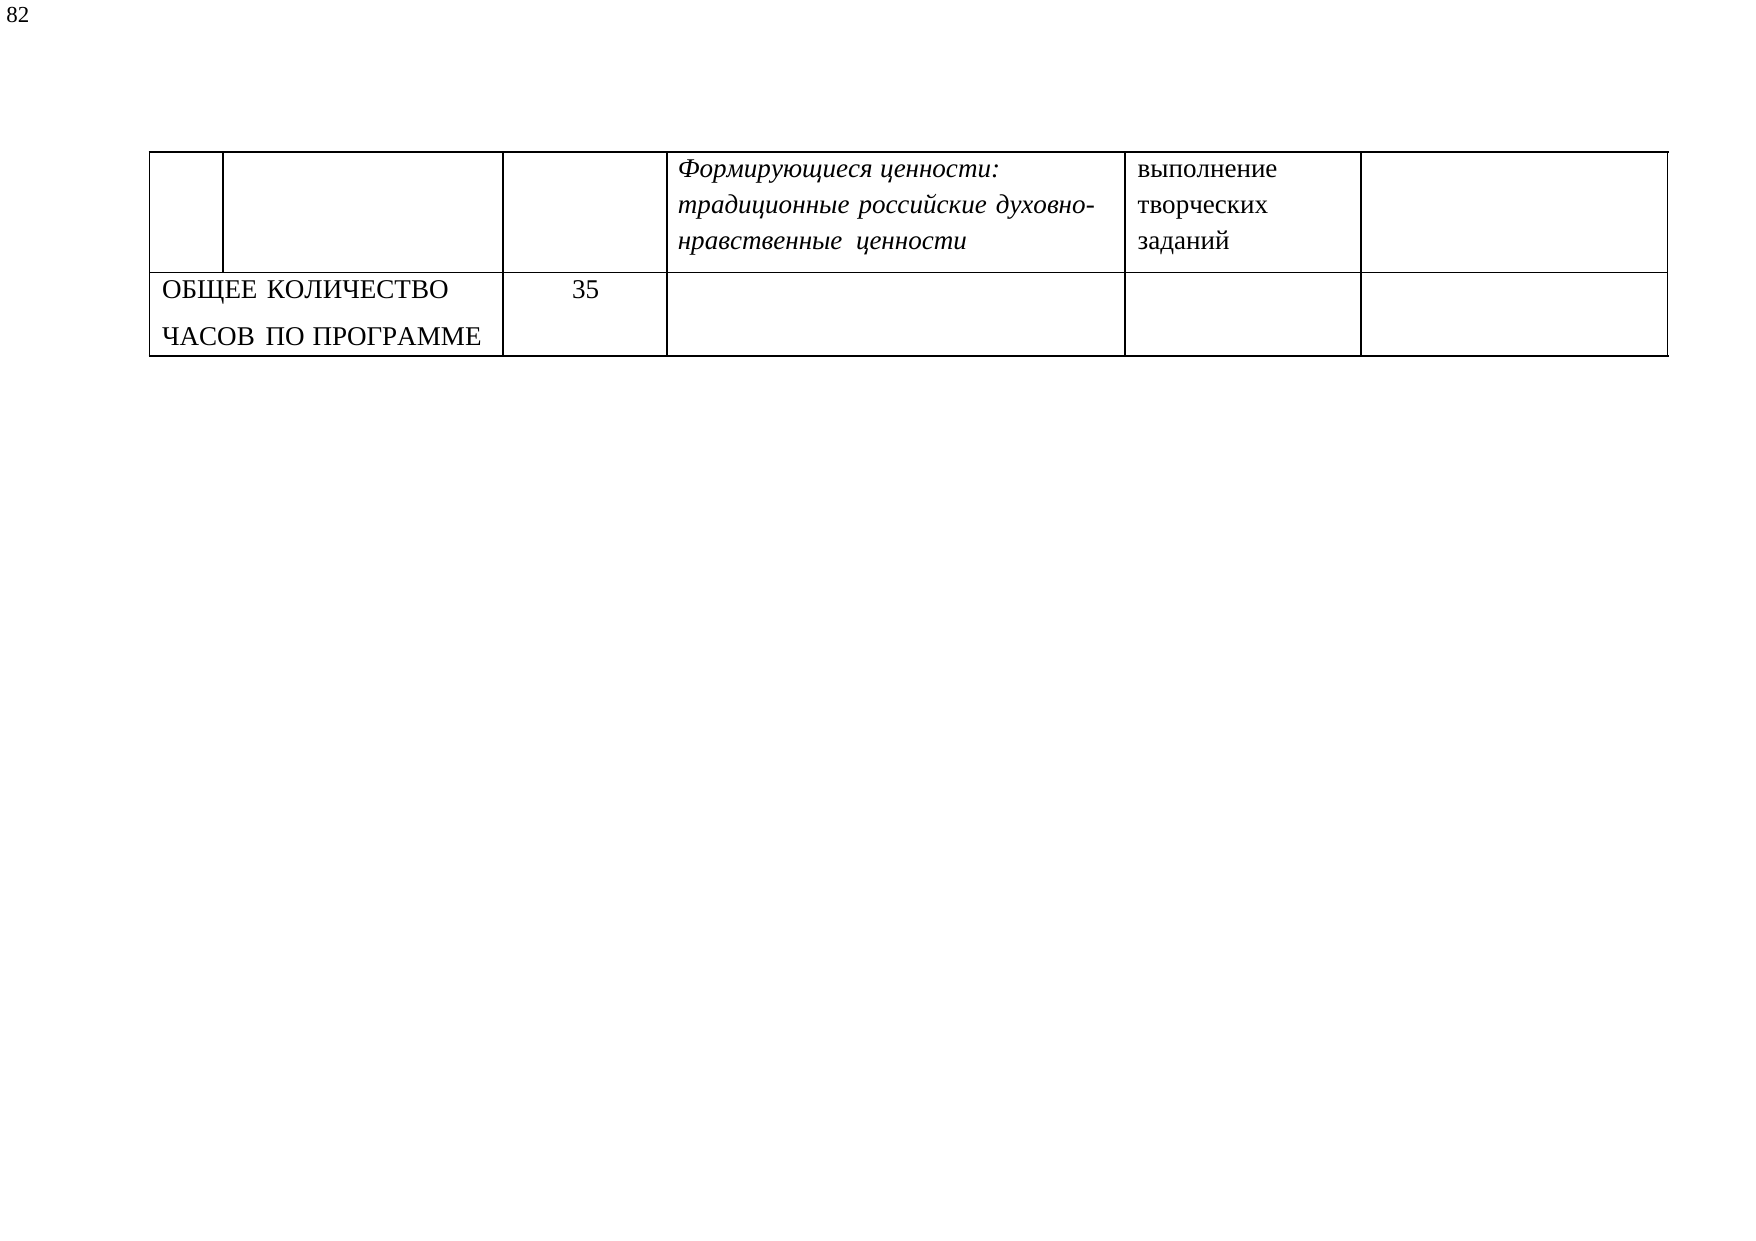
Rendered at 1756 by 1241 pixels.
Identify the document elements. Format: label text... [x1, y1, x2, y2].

table_cell ОБЩЕЕ КОЛИЧЕСТВО ЧАСОВ ПО ПРОГРАММЕ [150, 273, 502, 355]
table_cell 35 [504, 273, 666, 355]
table_header [150, 153, 222, 271]
table_cell [1126, 273, 1360, 355]
table_header Формирующиеся ценности: традиционные российские духовно- нравственные ценности [668, 153, 1124, 271]
table_header выполнение творческих заданий [1126, 153, 1360, 271]
table_cell [668, 273, 1124, 355]
table_header [1362, 153, 1667, 271]
table_cell [1362, 273, 1667, 355]
table_header [504, 153, 666, 271]
table_header [224, 153, 502, 271]
